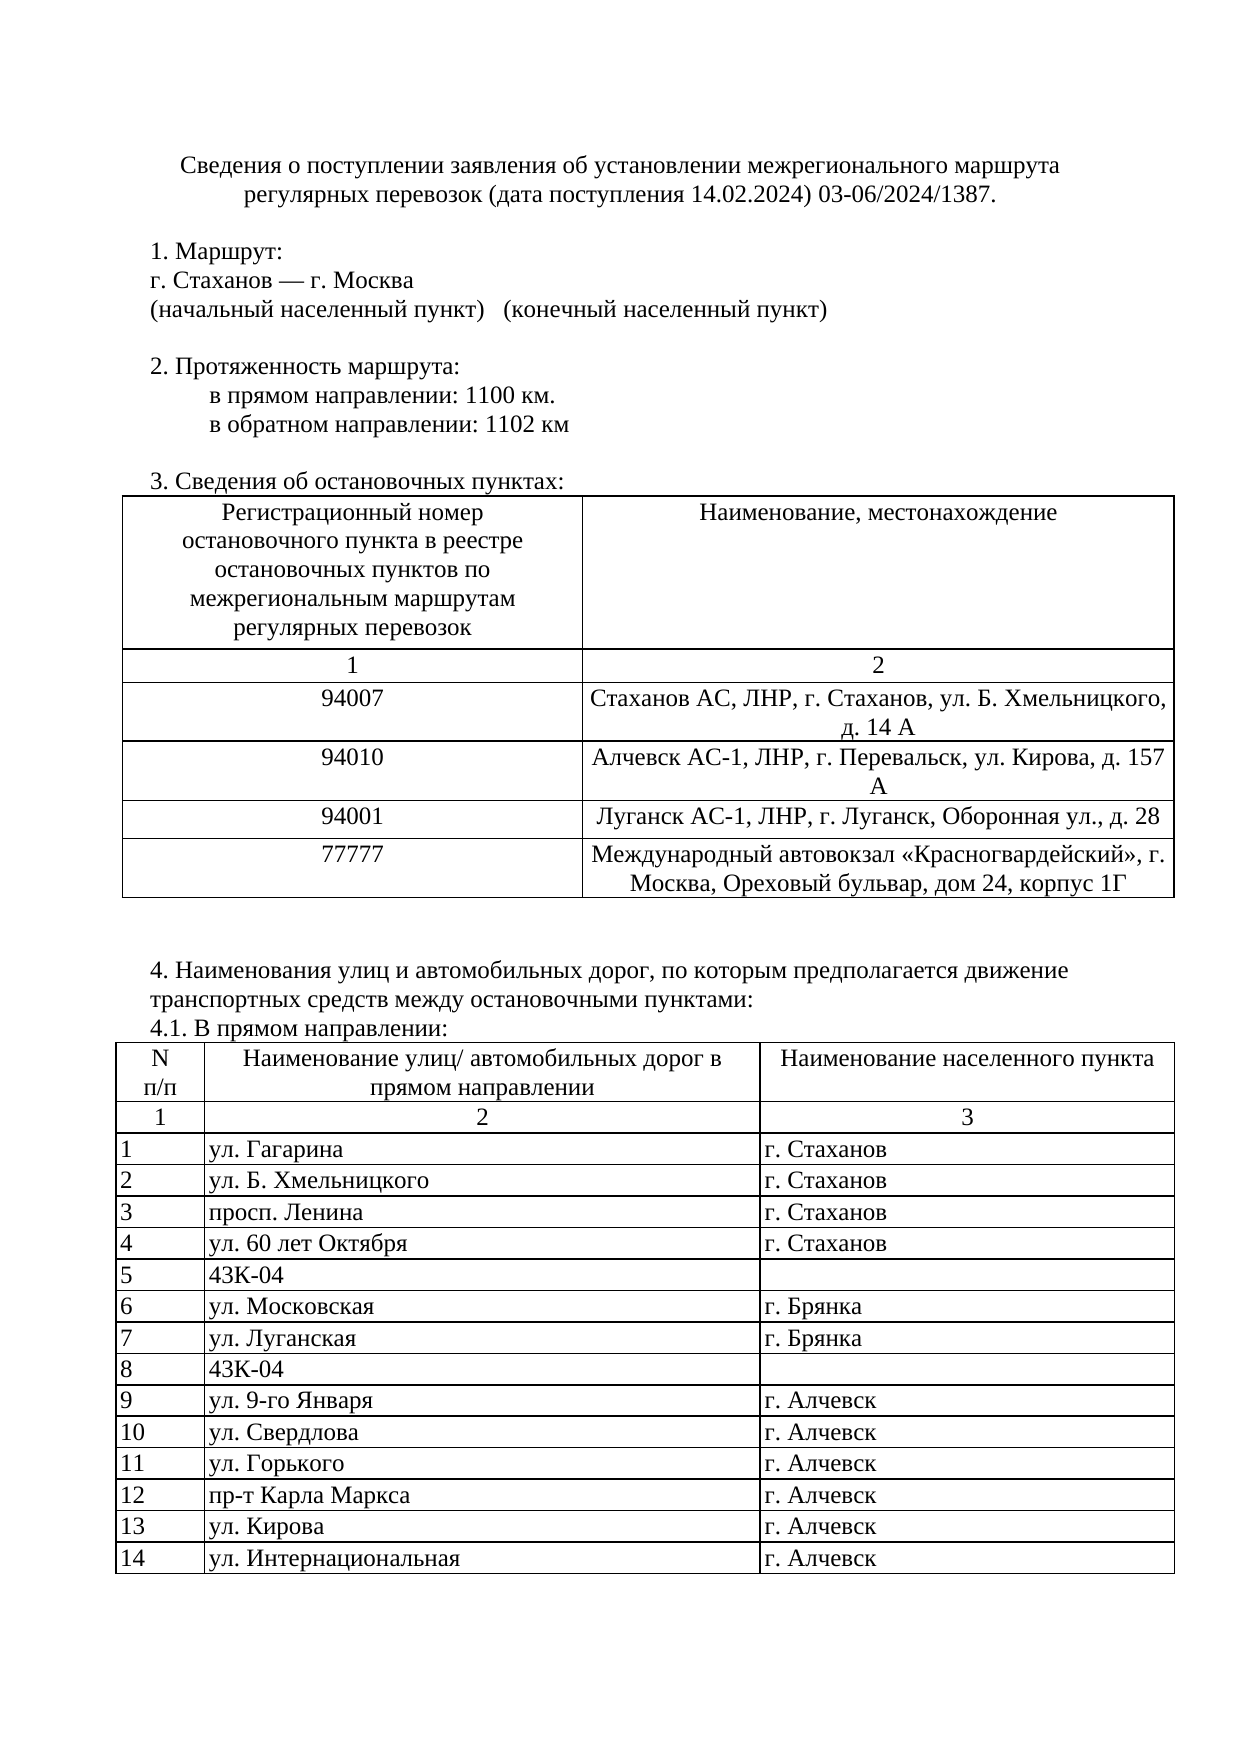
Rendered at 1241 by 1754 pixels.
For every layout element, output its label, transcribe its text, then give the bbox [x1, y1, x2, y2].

table_cell 13 [117, 1511, 204, 1541]
table_cell 5 [117, 1260, 204, 1289]
text 1. Маршрут: [150, 236, 1090, 265]
table_header Регистрационный номер остановочного пункта в реестре остановочных пунктов по межрегиональным маршрутам регулярных перевозок [123, 497, 582, 648]
table_cell г. Алчевск [761, 1543, 1174, 1573]
table_cell 3 [117, 1197, 204, 1227]
text Сведения о поступлении заявления об установлении межрегионального маршрута регулярных перевозок (дата поступления 14.02.2024) 03-06/2024/1387. [150, 150, 1090, 207]
table_cell 12 [117, 1480, 204, 1510]
table_cell Международный автовокзал «Красногвардейский», г. Москва, Ореховый бульвар, дом 24, корпус 1Г [583, 839, 1173, 896]
text в прямом направлении: 1100 км. [150, 380, 1090, 409]
table_cell 1 [123, 650, 582, 681]
table_cell 94010 [123, 742, 582, 799]
table_cell [761, 1354, 1174, 1384]
table_cell г. Стаханов [761, 1134, 1174, 1164]
table_cell г. Алчевск [761, 1480, 1174, 1510]
table_cell 1 [117, 1134, 204, 1164]
table_cell 2 [583, 650, 1173, 681]
table_cell ул. Гагарина [205, 1134, 759, 1164]
table_cell ул. 60 лет Октября [205, 1228, 759, 1258]
table_cell 10 [117, 1417, 204, 1447]
text (начальный населенный пункт) (конечный населенный пункт) [150, 294, 1090, 322]
table_cell Стаханов АС, ЛНР, г. Стаханов, ул. Б. Хмельницкого, д. 14 А [583, 683, 1173, 740]
table_cell ул. Интернациональная [205, 1543, 759, 1573]
table_cell 11 [117, 1448, 204, 1478]
table_cell ул. 9-го Января [205, 1386, 759, 1415]
table_cell ул. Московская [205, 1291, 759, 1321]
table_cell [761, 1260, 1174, 1289]
table_cell г. Стаханов [761, 1165, 1174, 1195]
text 4. Наименования улиц и автомобильных дорог, по которым предполагается движение транспортных средств между остановочными пунктами: [150, 956, 1090, 1013]
text 3. Сведения об остановочных пунктах: [150, 466, 1090, 495]
table_cell 7 [117, 1323, 204, 1352]
text 2. Протяженность маршрута: [150, 351, 1090, 380]
table_cell 2 [205, 1102, 759, 1132]
table_cell 1 [117, 1102, 204, 1132]
table_cell 2 [117, 1165, 204, 1195]
table_cell г. Алчевск [761, 1511, 1174, 1541]
table_header Наименование населенного пункта [761, 1043, 1174, 1101]
table_cell 14 [117, 1543, 204, 1573]
text в обратном направлении: 1102 км [150, 409, 1090, 437]
table_cell 9 [117, 1386, 204, 1415]
table_cell ул. Б. Хмельницкого [205, 1165, 759, 1195]
table_cell г. Брянка [761, 1323, 1174, 1352]
table_cell г. Алчевск [761, 1417, 1174, 1447]
table_cell ул. Луганская [205, 1323, 759, 1352]
table_header Наименование, местонахождение [583, 497, 1173, 648]
table_cell 77777 [123, 839, 582, 896]
table_cell г. Алчевск [761, 1448, 1174, 1478]
table_cell г. Алчевск [761, 1386, 1174, 1415]
table_cell пр-т Карла Маркса [205, 1480, 759, 1510]
table_header Наименование улиц/ автомобильных дорог в прямом направлении [205, 1043, 759, 1101]
table_cell ул. Кирова [205, 1511, 759, 1541]
table_header N п/п [117, 1043, 204, 1101]
text г. Стаханов — г. Москва [150, 265, 1090, 294]
table_cell Алчевск АС-1, ЛНР, г. Перевальск, ул. Кирова, д. 157 А [583, 742, 1173, 799]
table_cell 94001 [123, 801, 582, 837]
table_cell Луганск АС-1, ЛНР, г. Луганск, Оборонная ул., д. 28 [583, 801, 1173, 837]
table_cell 4 [117, 1228, 204, 1258]
table_cell 6 [117, 1291, 204, 1321]
table_cell 94007 [123, 683, 582, 740]
text 4.1. В прямом направлении: [150, 1013, 1090, 1042]
table_cell г. Стаханов [761, 1197, 1174, 1227]
table_cell 43К-04 [205, 1354, 759, 1384]
table_cell г. Брянка [761, 1291, 1174, 1321]
table_cell 3 [761, 1102, 1174, 1132]
table_cell ул. Свердлова [205, 1417, 759, 1447]
table_cell г. Стаханов [761, 1228, 1174, 1258]
table_cell ул. Горького [205, 1448, 759, 1478]
table_cell 8 [117, 1354, 204, 1384]
table_cell 43К-04 [205, 1260, 759, 1289]
table_cell просп. Ленина [205, 1197, 759, 1227]
